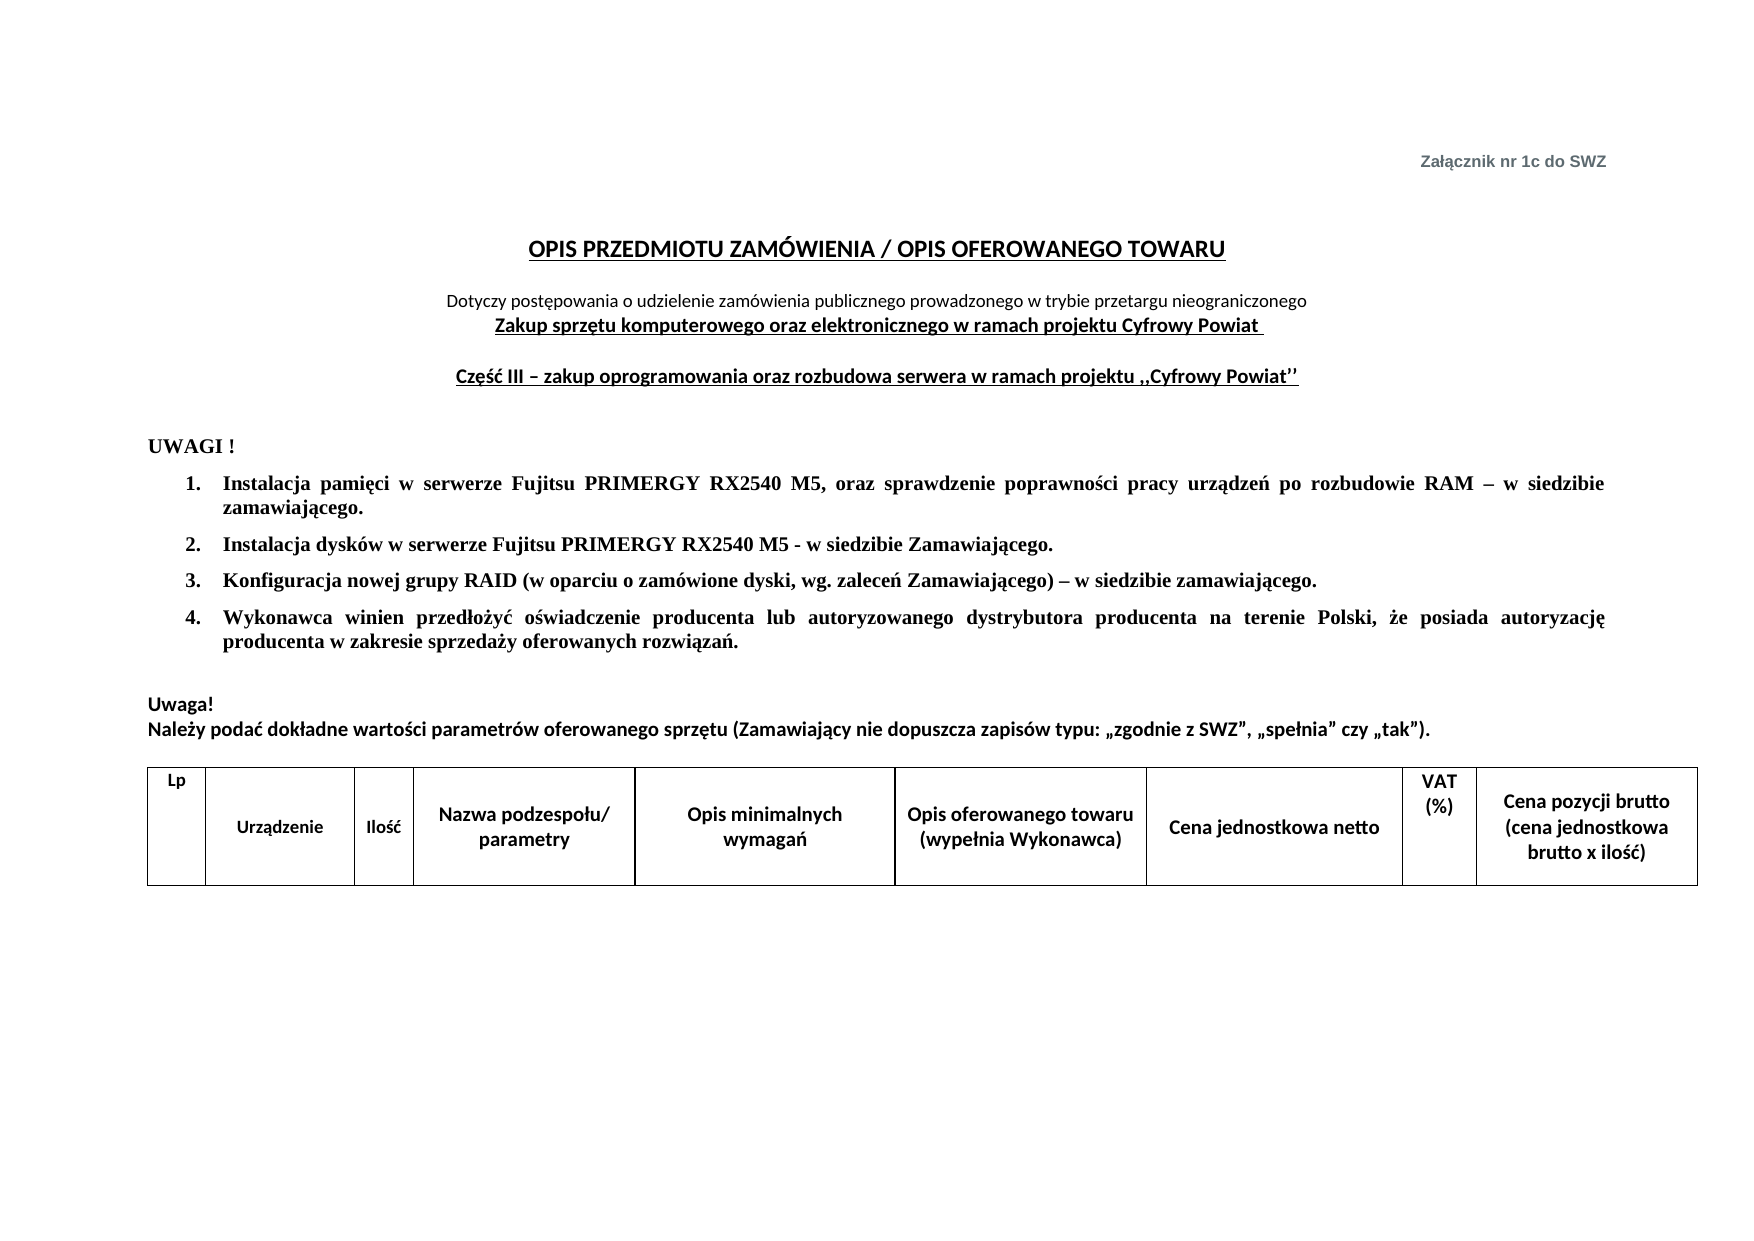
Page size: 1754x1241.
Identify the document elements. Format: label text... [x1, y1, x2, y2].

list Wykonawca winien przedłożyć oświadczenie producenta lub autoryzowanego dystrybutora producenta na terenie Polski, że posiada autoryzację producenta w zakresie sprzedaży oferowanych rozwiązań. [185, 605, 1606, 653]
text Należy podać dokładne wartości parametrów oferowanego sprzętu (Zamawiający nie dopuszcza zapisów typu: „zgodnie z SWZ”, „spełnia” czy „tak”). [148, 716, 1606, 742]
list Instalacja pamięci w serwerze Fujitsu PRIMERGY RX2540 M5, oraz sprawdzenie poprawności pracy urządzeń po rozbudowie RAM – w siedzibie zamawiającego. [185, 471, 1606, 519]
text UWAGI ! [148, 434, 1606, 458]
text Dotyczy postępowania o udzielenie zamówienia publicznego prowadzonego w trybie przetargu nieograniczonego [148, 289, 1606, 312]
text Część III – zakup oprogramowania oraz rozbudowa serwera w ramach projektu ,,Cyfrowy Powiat’’ [148, 363, 1606, 389]
list Instalacja dysków w serwerze Fujitsu PRIMERGY RX2540 M5 - w siedzibie Zamawiającego. [185, 532, 1606, 556]
text Uwaga! [148, 691, 1606, 716]
table_header Nazwa podzespołu/ parametry [414, 768, 634, 885]
table_header Ilość [355, 768, 413, 885]
table_header Opis minimalnych wymagań [636, 768, 894, 885]
table_header Lp [148, 768, 205, 885]
text OPIS PRZEDMIOTU ZAMÓWIENIA / OPIS OFEROWANEGO TOWARU [148, 234, 1606, 264]
table_header Cena pozycji brutto (cena jednostkowa brutto x ilość) [1477, 768, 1697, 885]
table_header Urządzenie [206, 768, 354, 885]
text Zakup sprzętu komputerowego oraz elektronicznego w ramach projektu Cyfrowy Powiat [148, 312, 1606, 338]
list Konfiguracja nowej grupy RAID (w oparciu o zamówione dyski, wg. zaleceń Zamawiającego) – w siedzibie zamawiającego. [185, 568, 1606, 592]
table_header Cena jednostkowa netto [1147, 768, 1402, 885]
text Załącznik nr 1c do SWZ [148, 148, 1606, 173]
table_header VAT (%) [1403, 768, 1476, 885]
table_header Opis oferowanego towaru (wypełnia Wykonawca) [896, 768, 1146, 885]
